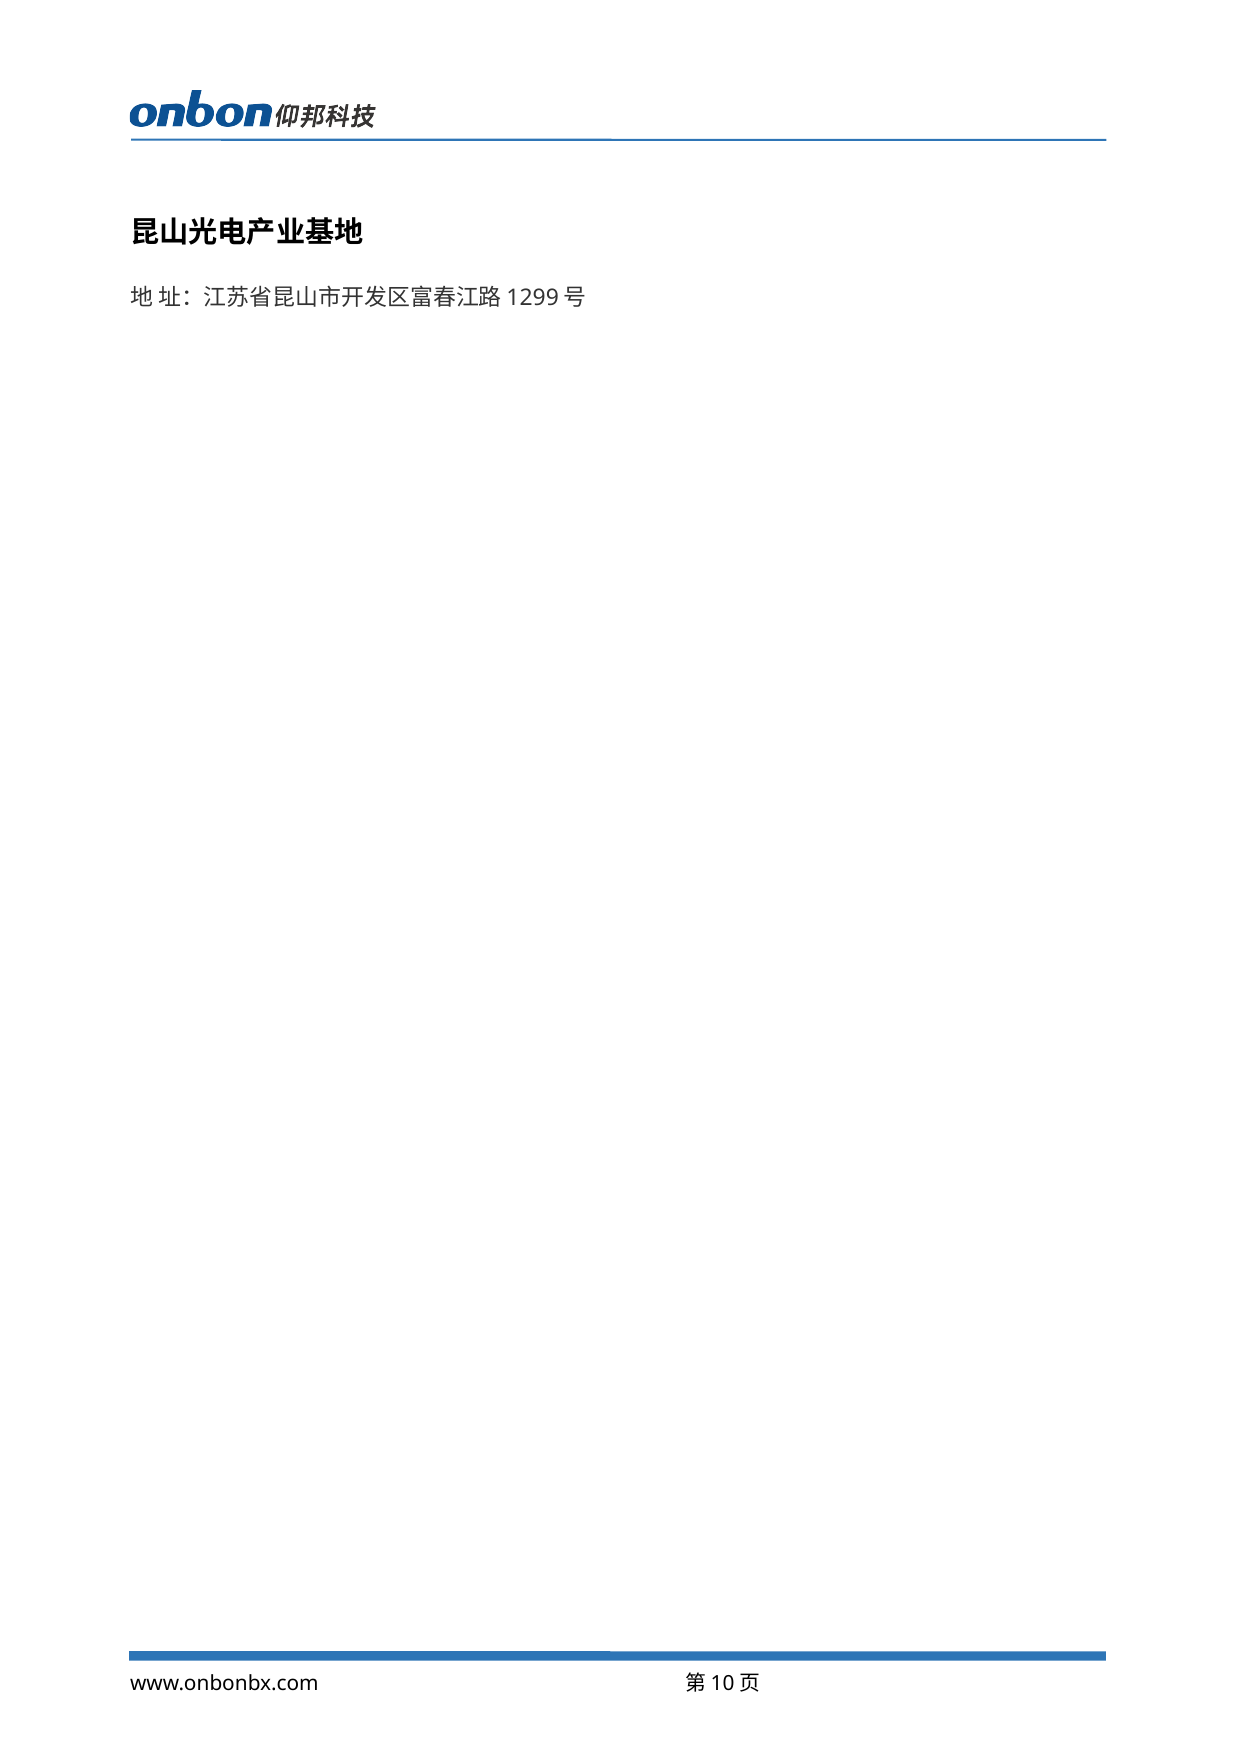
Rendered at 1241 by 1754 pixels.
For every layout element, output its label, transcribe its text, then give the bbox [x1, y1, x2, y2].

text 昆山光电产业基地 地 址：江苏省昆山市开发区富春江路1299号 [130, 197, 1110, 327]
picture [129, 90, 376, 128]
